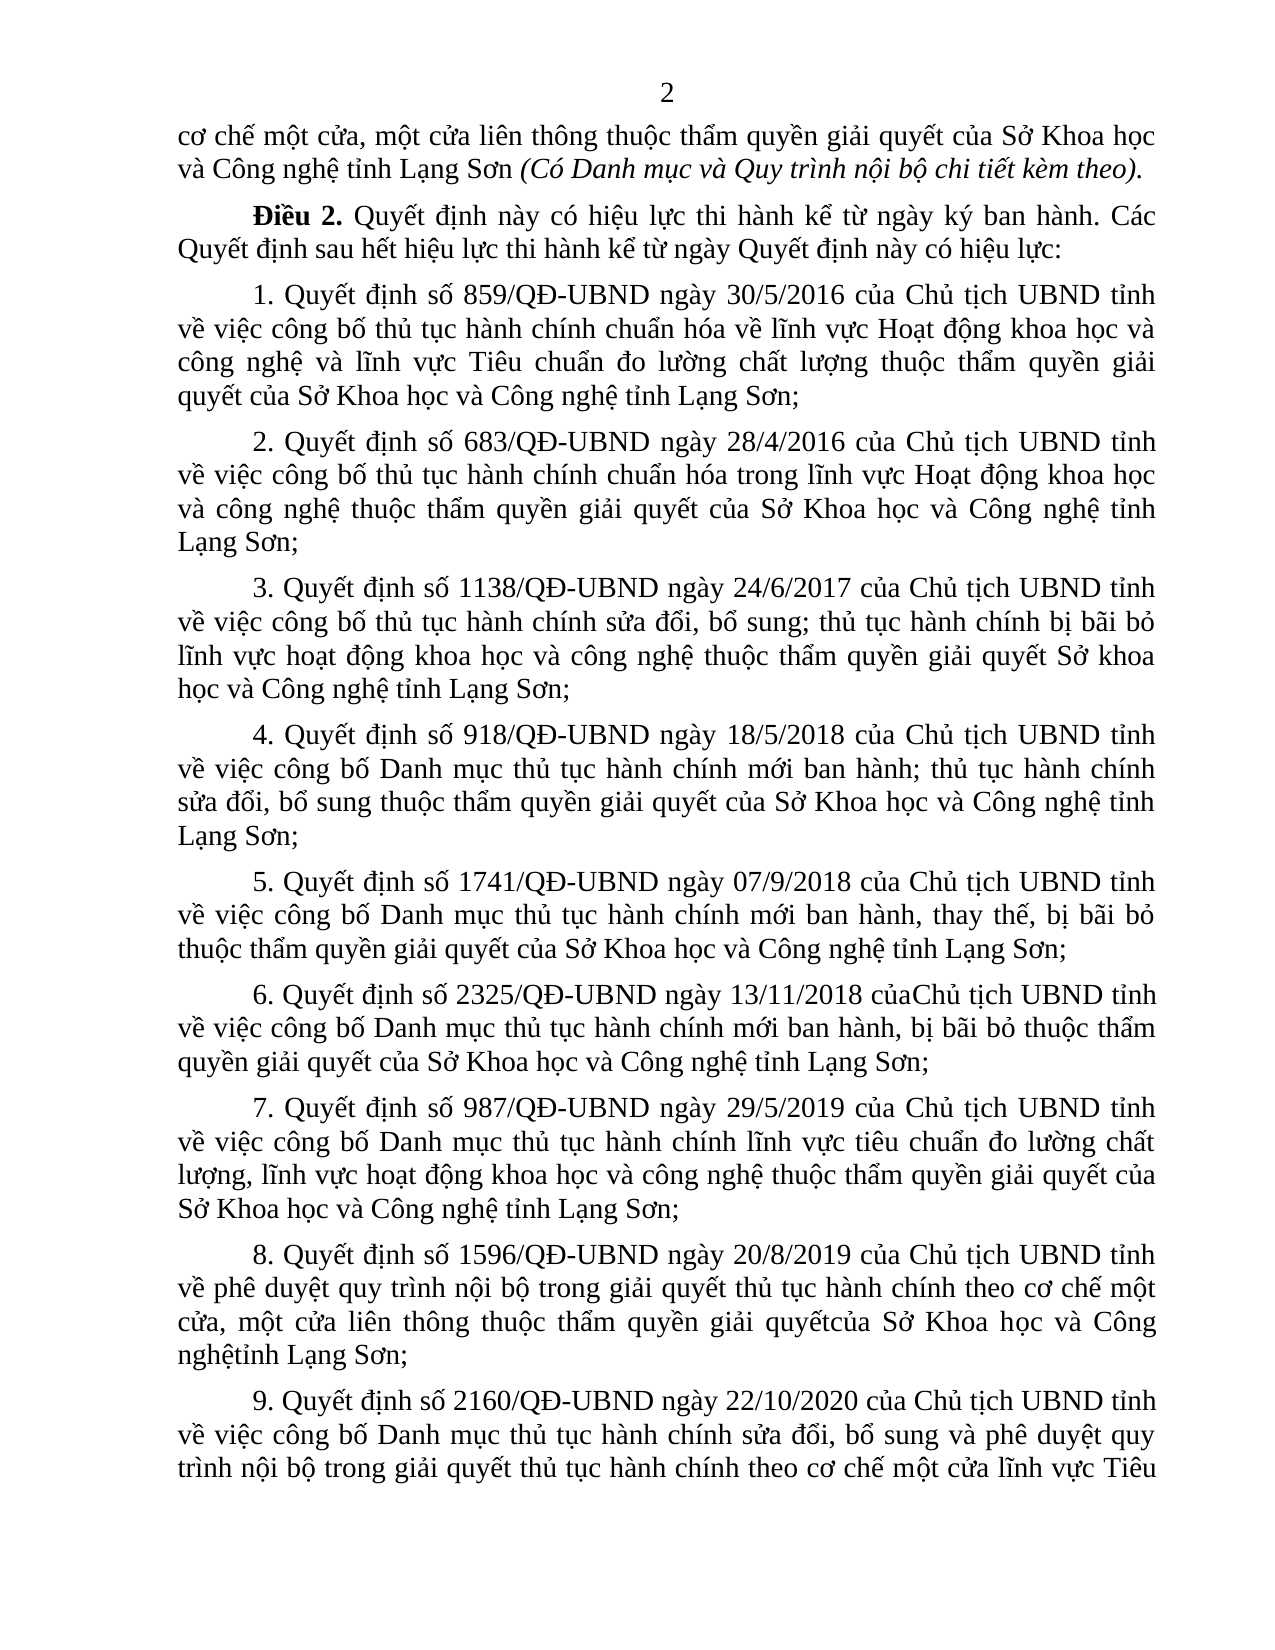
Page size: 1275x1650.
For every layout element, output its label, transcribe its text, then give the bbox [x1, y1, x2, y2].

text 3. Quyết định số 1138/QĐ-UBND ngày 24/6/2017 của Chủ tịch UBND tỉnh về việc công bố thủ tục hành chính sửa đổi, bổ sung; thủ tục hành chính bị bãi bỏ lĩnh vực hoạt động khoa học và công nghệ thuộc thẩm quyền giải quyết Sở khoa học và Công nghệ tỉnh Lạng Sơn; [177, 571, 1157, 705]
text 5. Quyết định số 1741/QĐ-UBND ngày 07/9/2018 của Chủ tịch UBND tỉnh về việc công bố Danh mục thủ tục hành chính mới ban hành, thay thế, bị bãi bỏ thuộc thẩm quyền giải quyết của Sở Khoa học và Công nghệ tỉnh Lạng Sơn; [177, 864, 1157, 964]
text 7. Quyết định số 987/QĐ-UBND ngày 29/5/2019 của Chủ tịch UBND tỉnh về việc công bố Danh mục thủ tục hành chính lĩnh vực tiêu chuẩn đo lường chất lượng, lĩnh vực hoạt động khoa học và công nghệ thuộc thẩm quyền giải quyết của Sở Khoa học và Công nghệ tỉnh Lạng Sơn; [177, 1090, 1157, 1224]
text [177, 118, 1157, 185]
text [177, 1383, 1157, 1484]
text 1. Quyết định số 859/QĐ-UBND ngày 30/5/2016 của Chủ tịch UBND tỉnh về việc công bố thủ tục hành chính chuẩn hóa về lĩnh vực Hoạt động khoa học và công nghệ và lĩnh vực Tiêu chuẩn đo lường chất lượng thuộc thẩm quyền giải quyết của Sở Khoa học và Công nghệ tỉnh Lạng Sơn; [177, 277, 1157, 411]
text 2. Quyết định số 683/QĐ-UBND ngày 28/4/2016 của Chủ tịch UBND tỉnh về việc công bố thủ tục hành chính chuẩn hóa trong lĩnh vực Hoạt động khoa học và công nghệ thuộc thẩm quyền giải quyết của Sở Khoa học và Công nghệ tỉnh Lạng Sơn; [177, 424, 1157, 558]
text 6. Quyết định số 2325/QĐ-UBND ngày 13/11/2018 củaChủ tịch UBND tỉnh về việc công bố Danh mục thủ tục hành chính mới ban hành, bị bãi bỏ thuộc thẩm quyền giải quyết của Sở Khoa học và Công nghệ tỉnh Lạng Sơn; [177, 977, 1157, 1078]
text 4. Quyết định số 918/QĐ-UBND ngày 18/5/2018 của Chủ tịch UBND tỉnh về việc công bố Danh mục thủ tục hành chính mới ban hành; thủ tục hành chính sửa đổi, bổ sung thuộc thẩm quyền giải quyết của Sở Khoa học và Công nghệ tỉnh Lạng Sơn; [177, 717, 1157, 851]
text 8. Quyết định số 1596/QĐ-UBND ngày 20/8/2019 của Chủ tịch UBND tỉnh về phê duyệt quy trình nội bộ trong giải quyết thủ tục hành chính theo cơ chế một cửa, một cửa liên thông thuộc thẩm quyền giải quyếtcủa Sở Khoa học và Công nghệtỉnh Lạng Sơn; [177, 1237, 1157, 1371]
text Điều 2. Quyết định này có hiệu lực thi hành kể từ ngày ký ban hành. Các Quyết định sau hết hiệu lực thi hành kể từ ngày Quyết định này có hiệu lực: [177, 198, 1157, 265]
